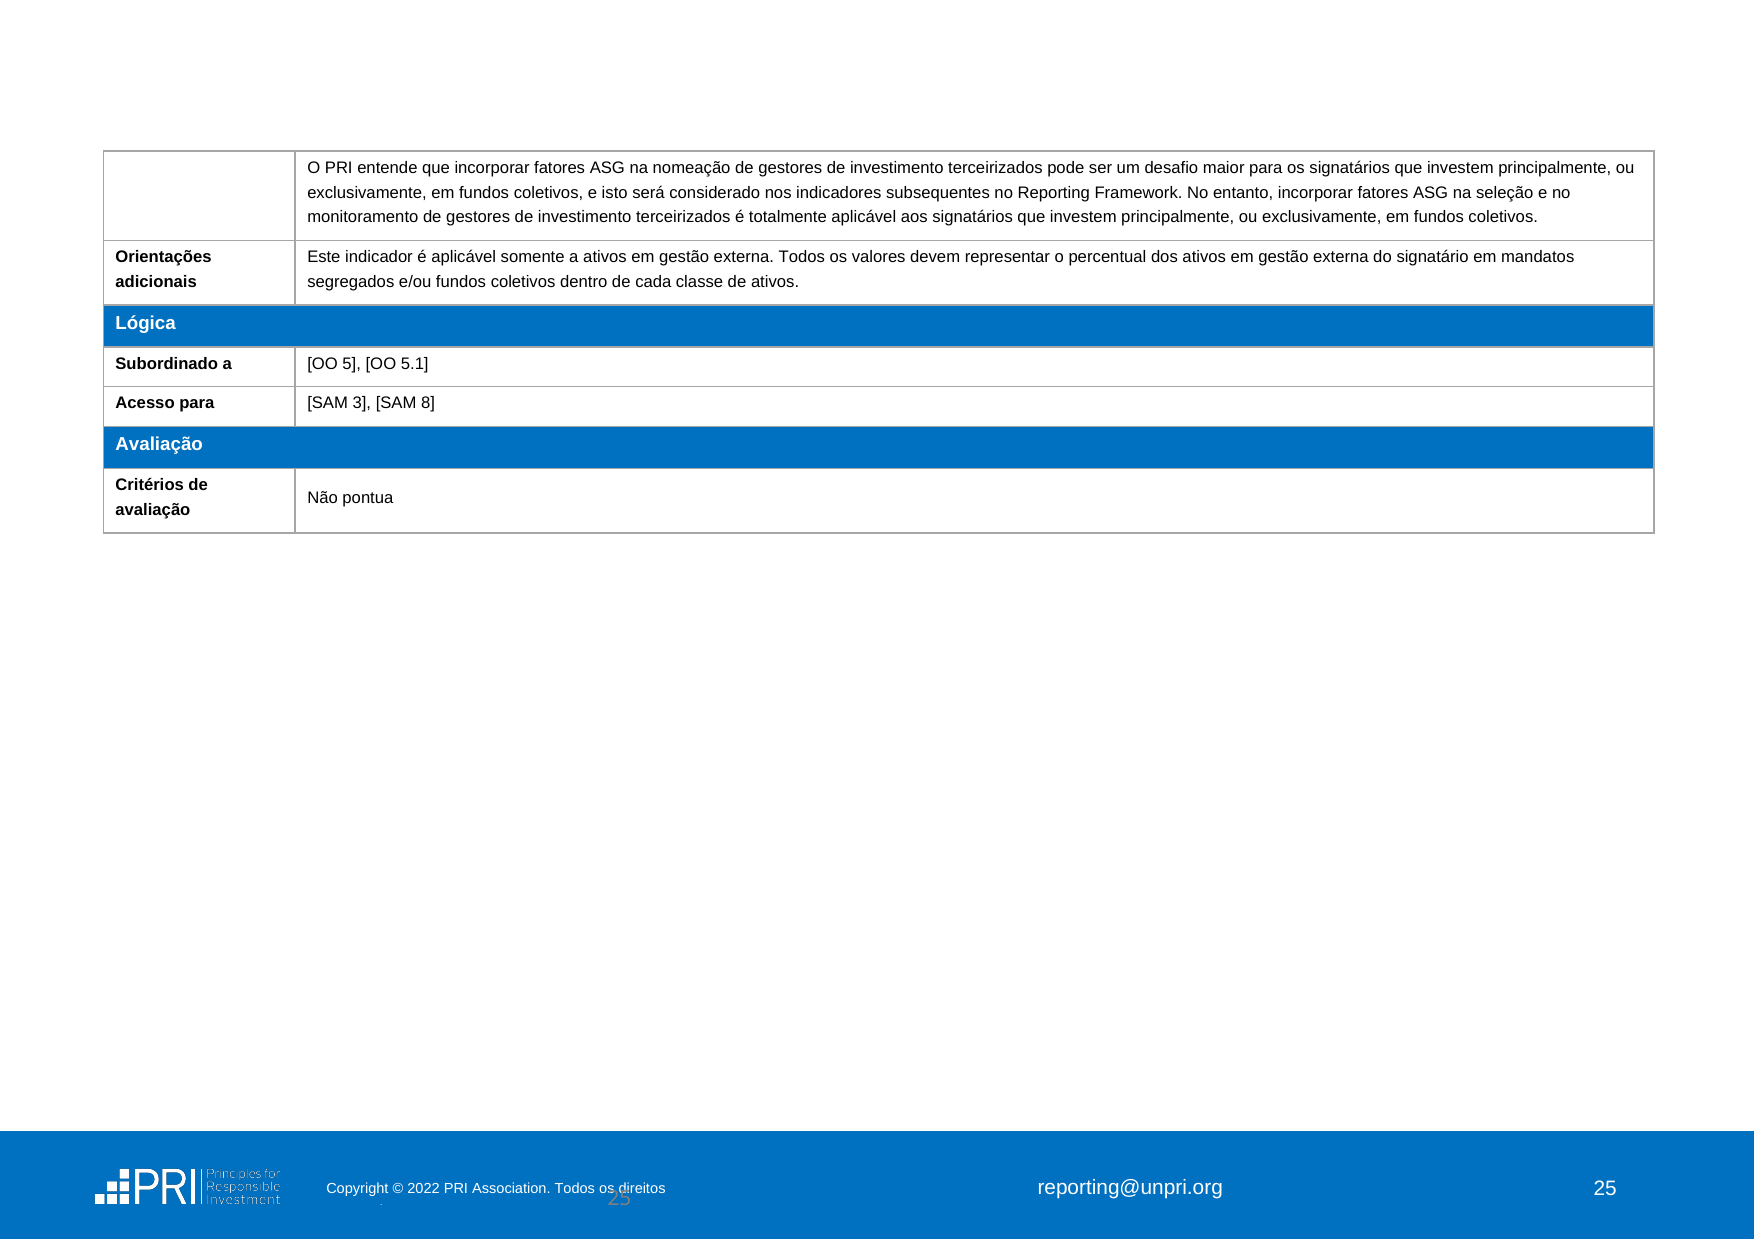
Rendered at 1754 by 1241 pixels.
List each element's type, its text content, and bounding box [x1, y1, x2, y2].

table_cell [104, 152, 294, 239]
table_cell Subordinado a [104, 348, 294, 386]
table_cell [296, 152, 1653, 239]
table_cell Critérios de avaliação [104, 469, 294, 532]
table_cell Lógica [104, 306, 1653, 346]
table_cell Este indicador é aplicável somente a ativos em gestão externa. Todos os valores devem representar o percentual dos ativos em gestão externa do signatário em mandatos segregados e/ou fundos coletivos dentro de cada classe de ativos. [296, 241, 1653, 304]
table_cell Avaliação [104, 427, 1653, 468]
table_cell [OO 5], [OO 5.1] [296, 348, 1653, 386]
table_cell Acesso para [104, 387, 294, 426]
picture [92, 1166, 282, 1207]
table_cell Não pontua [296, 469, 1653, 532]
table_cell Orientações adicionais [104, 241, 294, 304]
table_cell [SAM 3], [SAM 8] [296, 387, 1653, 426]
